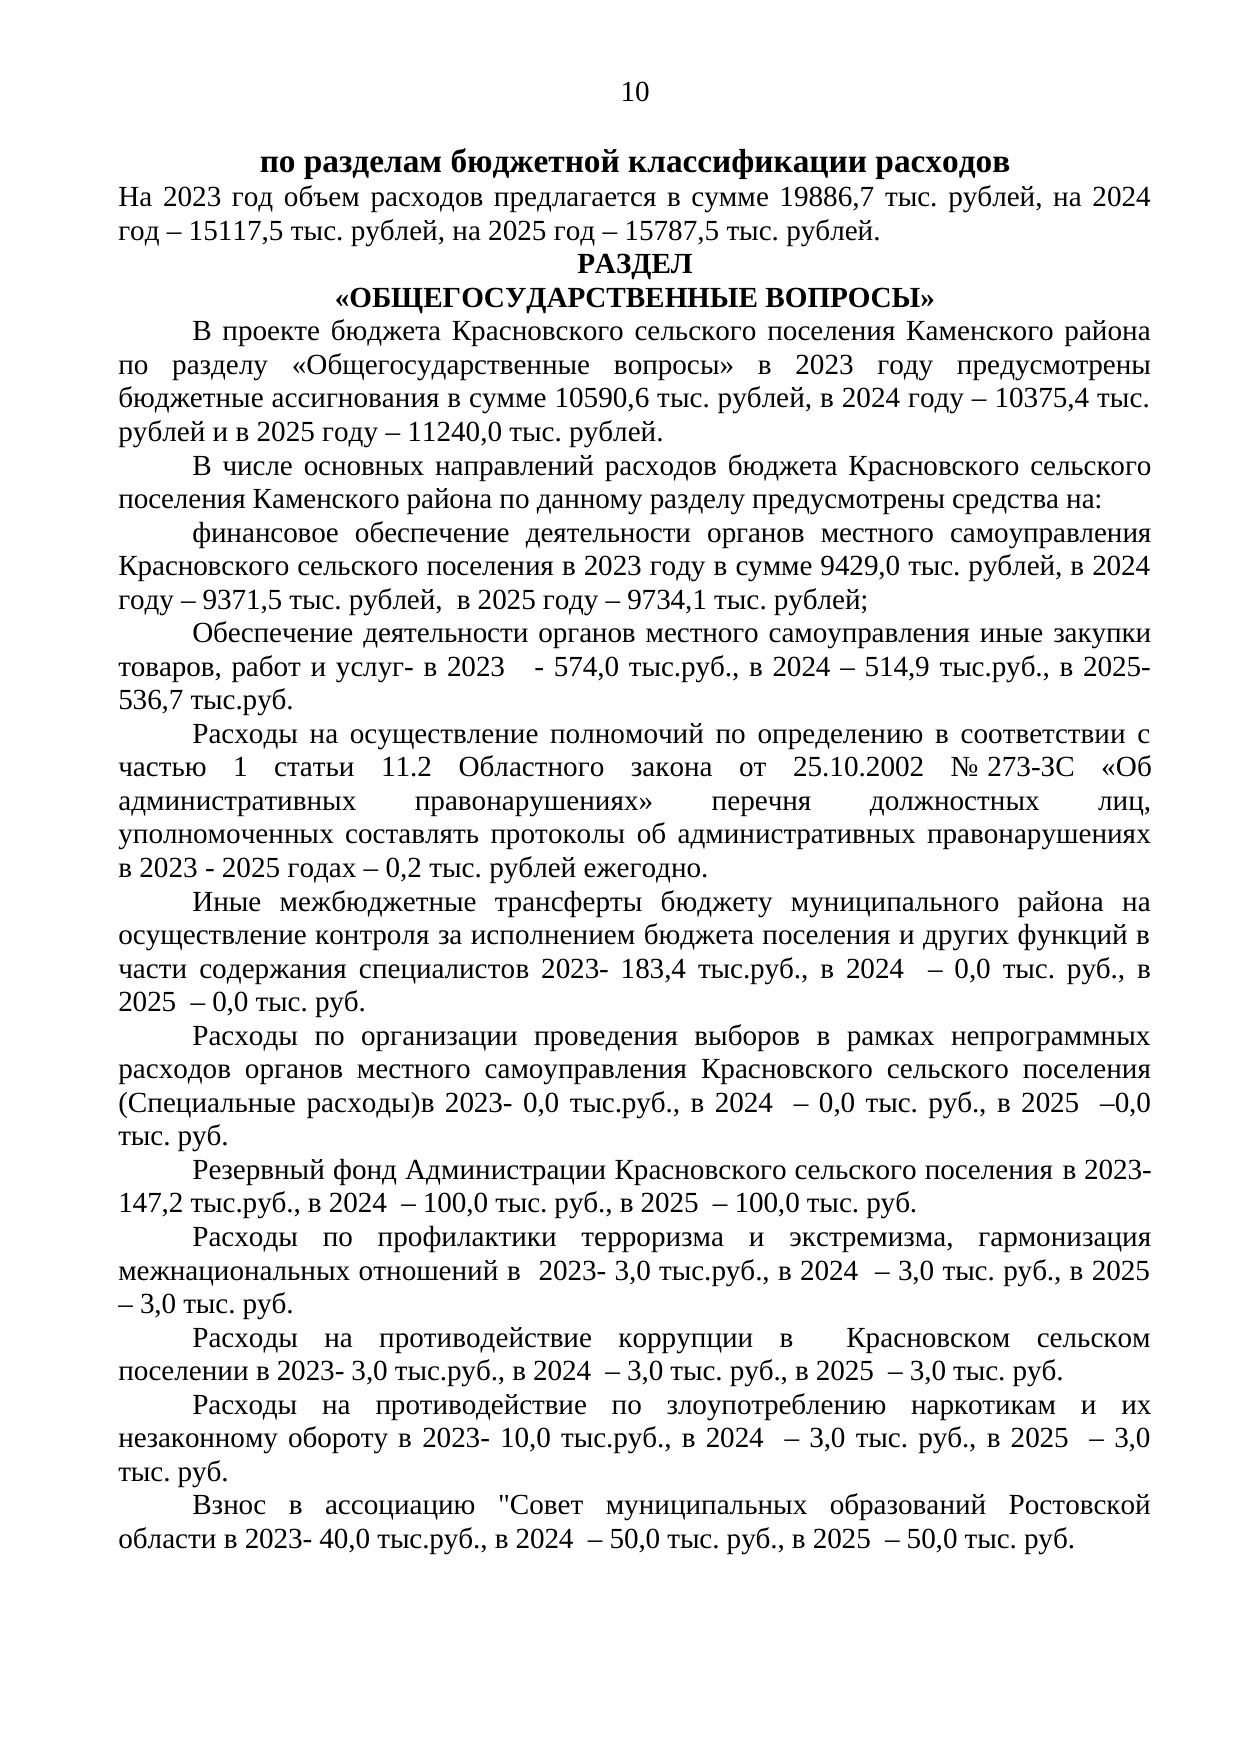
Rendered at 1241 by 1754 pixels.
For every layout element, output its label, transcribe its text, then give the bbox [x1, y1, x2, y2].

text Расходы по организации проведения выборов в рамках непрограммных расходов органов местного самоуправления Красновского сельского поселения (Специальные расходы)в 2023- 0,0 тыс.руб., в 2024 – 0,0 тыс. руб., в 2025 –0,0 тыс. руб. [118, 1018, 1152, 1152]
text Расходы на осуществление полномочий по определению в соответствии с частью 1 статьи 11.2 Областного закона от 25.10.2002 № 273-ЗС «Об административных правонарушениях» перечня должностных лиц, уполномоченных составлять протоколы об административных правонарушениях в 2023 - 2025 годах – 0,2 тыс. рублей ежегодно. [118, 716, 1152, 884]
text Расходы на противодействие коррупции в Красновском сельском поселении в 2023- 3,0 тыс.руб., в 2024 – 3,0 тыс. руб., в 2025 – 3,0 тыс. руб. [118, 1320, 1152, 1387]
text Взнос в ассоциацию "Совет муниципальных образований Ростовской области в 2023- 40,0 тыс.руб., в 2024 – 50,0 тыс. руб., в 2025 – 50,0 тыс. руб. [118, 1487, 1152, 1554]
text Расходы на противодействие по злоупотреблению наркотикам и их незаконному обороту в 2023- 10,0 тыс.руб., в 2024 – 3,0 тыс. руб., в 2025 – 3,0 тыс. руб. [118, 1387, 1152, 1487]
text Иные межбюджетные трансферты бюджету муниципального района на осуществление контроля за исполнением бюджета поселения и других функций в части содержания специалистов 2023- 183,4 тыс.руб., в 2024 – 0,0 тыс. руб., в 2025 – 0,0 тыс. руб. [118, 884, 1152, 1018]
text В проекте бюджета Красновского сельского поселения Каменского района по разделу «Общегосударственные вопросы» в 2023 году предусмотрены бюджетные ассигнования в сумме 10590,6 тыс. рублей, в 2024 году – 10375,4 тыс. рублей и в 2025 году – 11240,0 тыс. рублей. [118, 313, 1152, 448]
text финансовое обеспечение деятельности органов местного самоуправления Красновского сельского поселения в 2023 году в сумме 9429,0 тыс. рублей, в 2024 году – 9371,5 тыс. рублей, в 2025 году – 9734,1 тыс. рублей; [118, 515, 1152, 615]
text На 2023 год объем расходов предлагается в сумме 19886,7 тыс. рублей, на 2024 год – 15117,5 тыс. рублей, на 2025 год – 15787,5 тыс. рублей. [118, 179, 1152, 246]
text Расходы по профилактики терроризма и экстремизма, гармонизация межнациональных отношений в 2023- 3,0 тыс.руб., в 2024 – 3,0 тыс. руб., в 2025 – 3,0 тыс. руб. [118, 1219, 1152, 1320]
text Резервный фонд Администрации Красновского сельского поселения в 2023- 147,2 тыс.руб., в 2024 – 100,0 тыс. руб., в 2025 – 100,0 тыс. руб. [118, 1152, 1152, 1219]
text В числе основных направлений расходов бюджета Красновского сельского поселения Каменского района по данному разделу предусмотрены средства на: [118, 448, 1152, 515]
text по разделам бюджетной классификации расходов [118, 141, 1152, 179]
text «ОБЩЕГОСУДАРСТВЕННЫЕ ВОПРОСЫ» [118, 280, 1152, 313]
text Обеспечение деятельности органов местного самоуправления иные закупки товаров, работ и услуг- в 2023 - 574,0 тыс.руб., в 2024 – 514,9 тыс.руб., в 2025- 536,7 тыс.руб. [118, 615, 1152, 716]
text РАЗДЕЛ [118, 246, 1152, 280]
